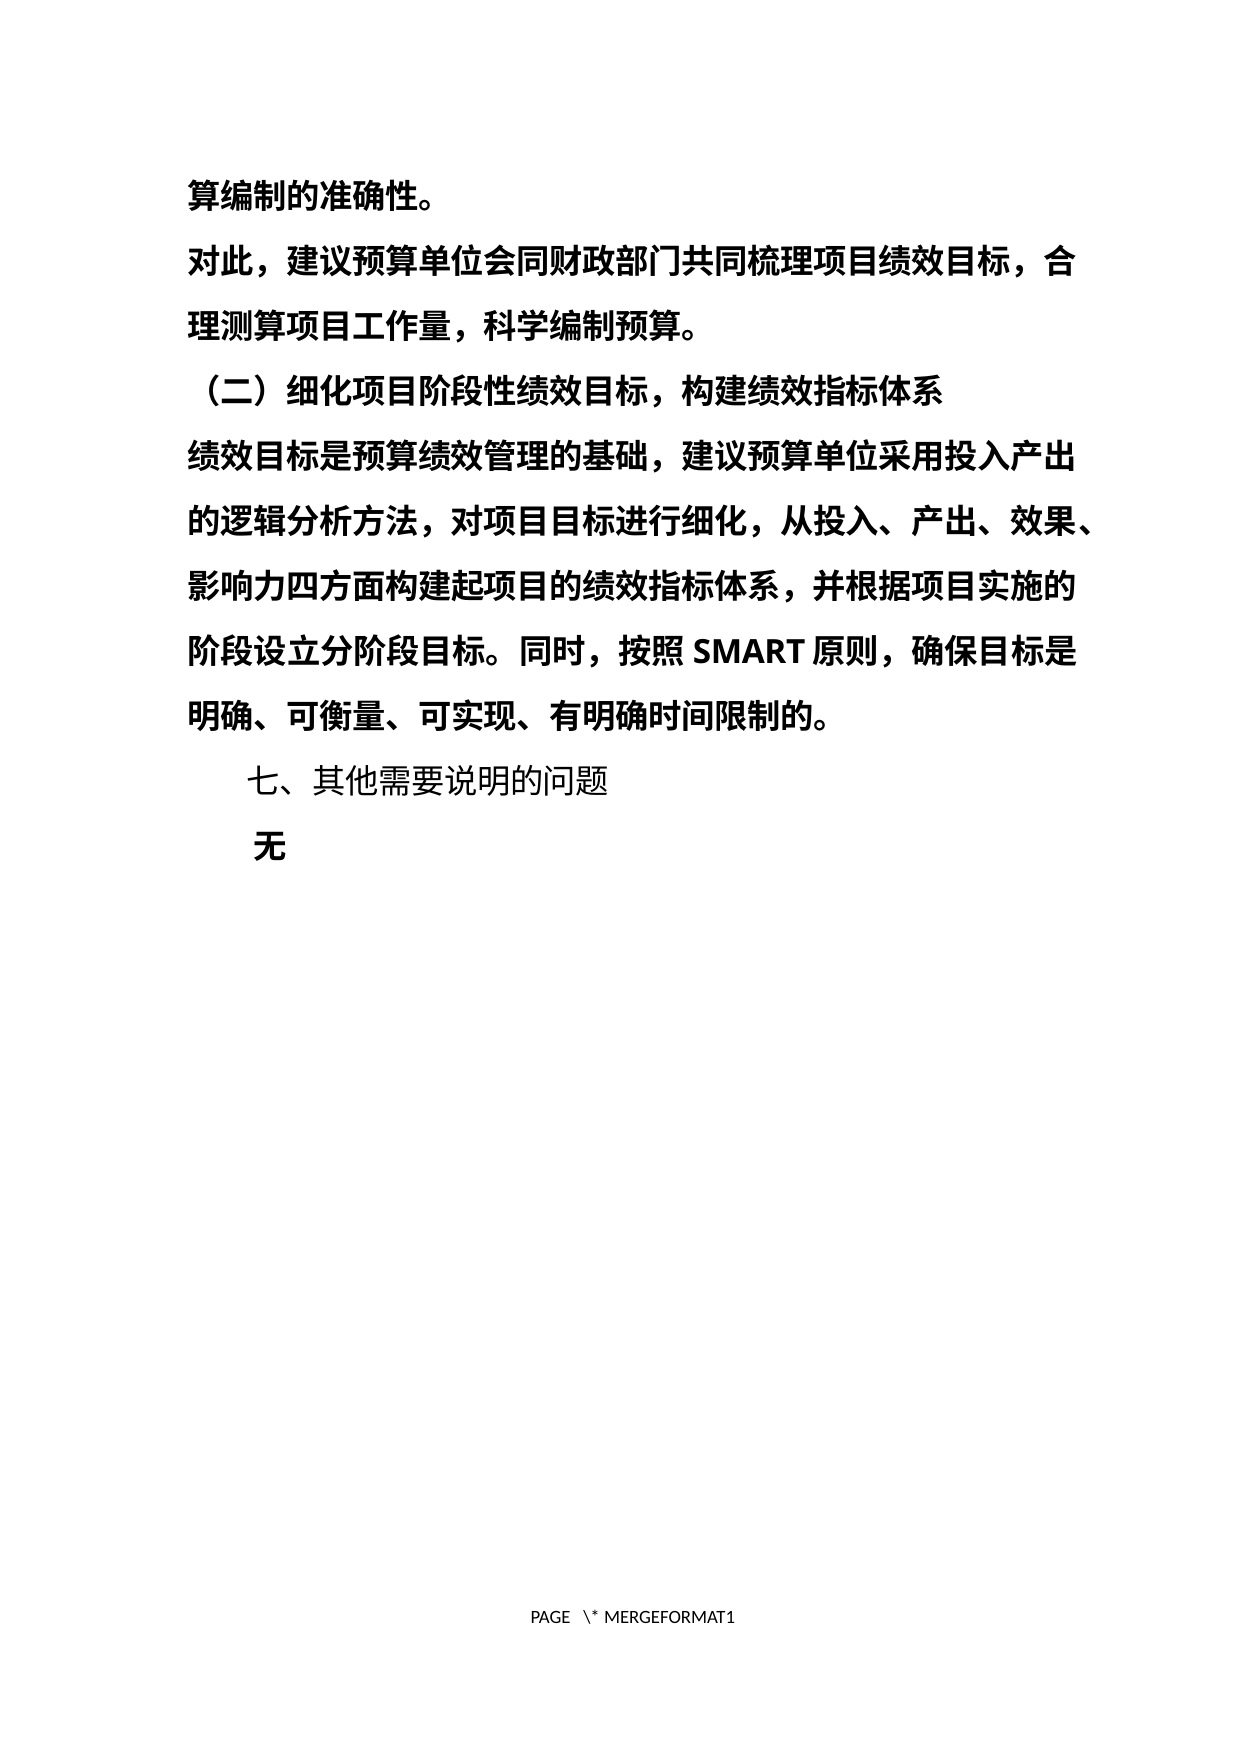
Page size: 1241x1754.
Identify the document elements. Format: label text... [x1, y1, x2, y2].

text 无 [187, 812, 1078, 877]
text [187, 162, 1078, 747]
text 七、其他需要说明的问题 [187, 747, 1078, 812]
